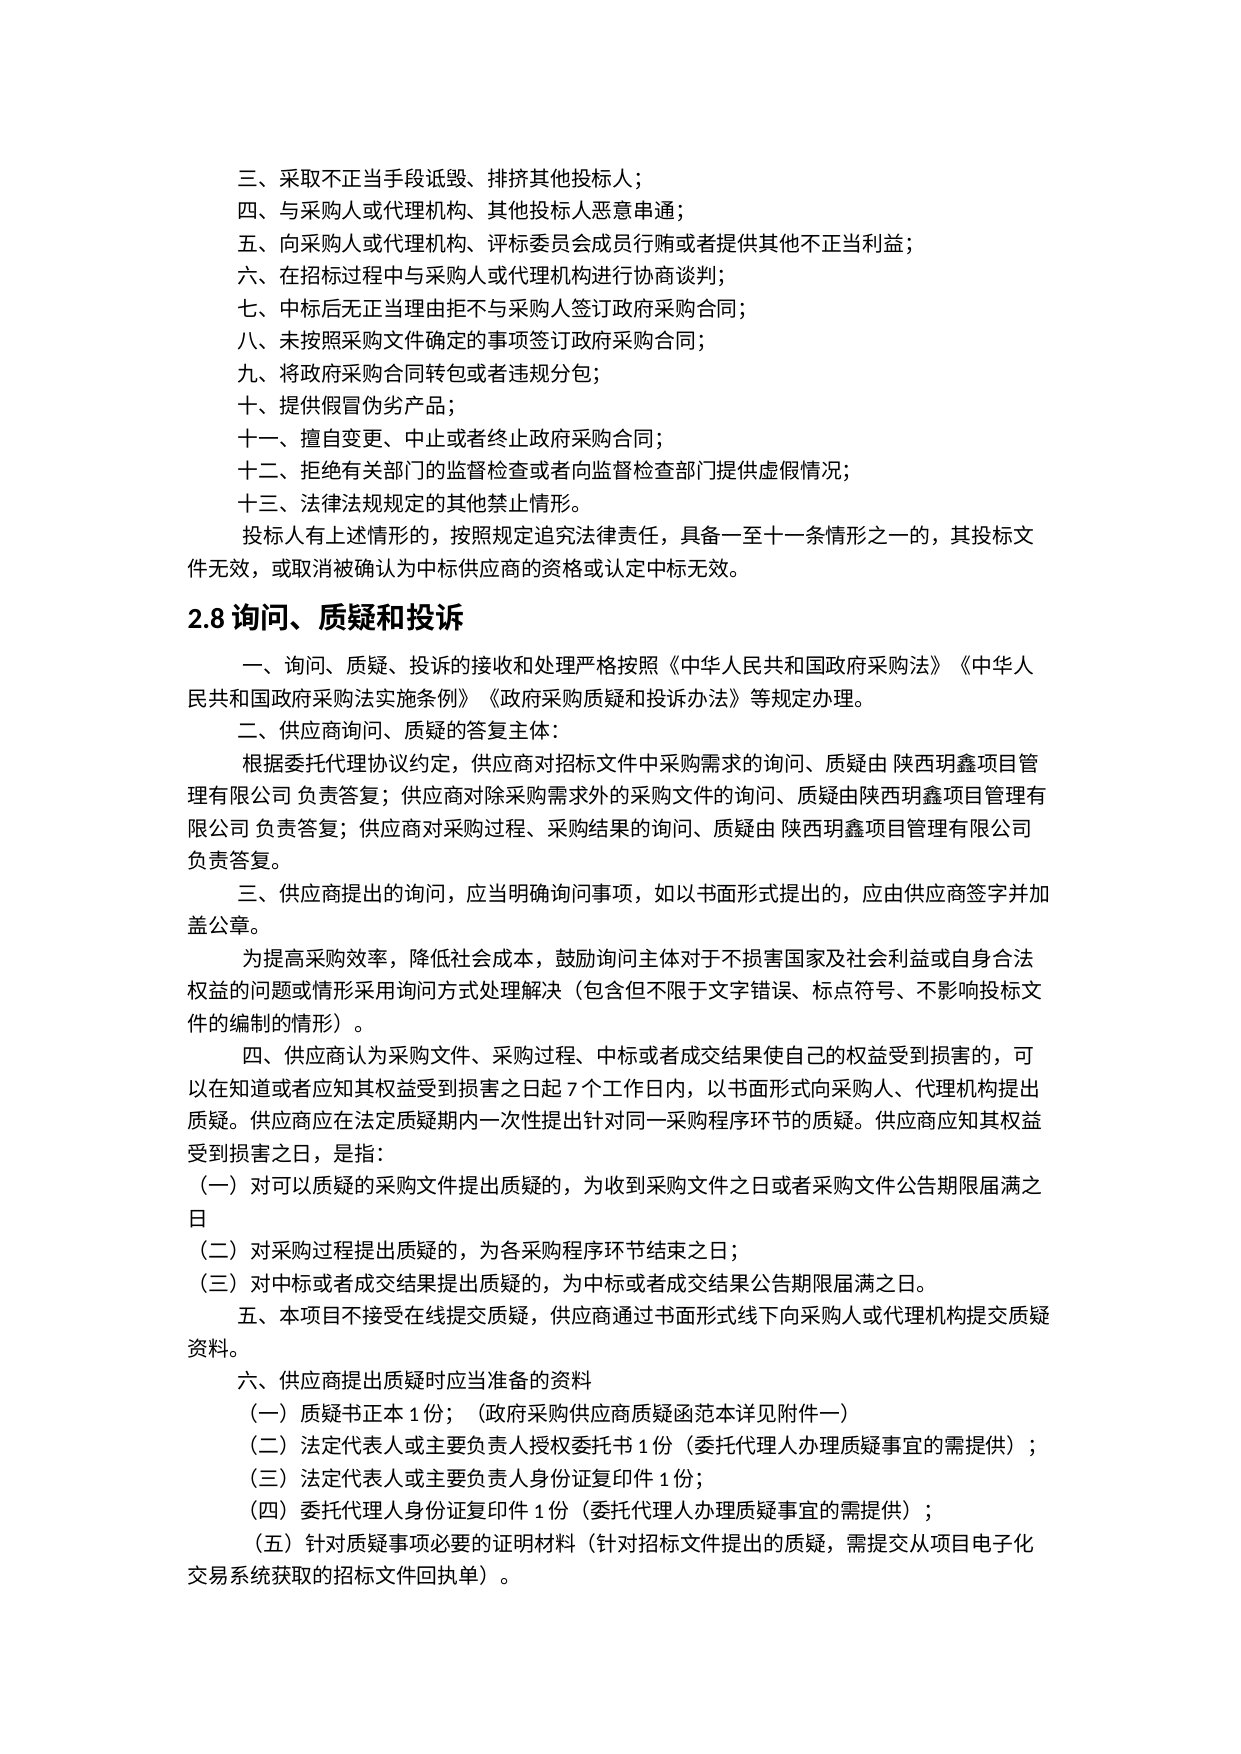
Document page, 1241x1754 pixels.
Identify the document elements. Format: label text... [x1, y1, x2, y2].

text （一）质疑书正本1份；（政府采购供应商质疑函范本详见附件一） [187, 1397, 1053, 1429]
text 为提高采购效率，降低社会成本，鼓励询问主体对于不损害国家及社会利益或自身合法权益的问题或情形采用询问方式处理解决（包含但不限于文字错误、标点符号、不影响投标文件的编制的情形）。 [187, 942, 1053, 1039]
text 十一、擅自变更、中止或者终止政府采购合同； [187, 422, 1053, 454]
text 二、供应商询问、质疑的答复主体： [187, 714, 1053, 747]
text 九、将政府采购合同转包或者违规分包； [187, 357, 1053, 389]
text 七、中标后无正当理由拒不与采购人签订政府采购合同； [187, 292, 1053, 324]
text 一、询问、质疑、投诉的接收和处理严格按照《中华人民共和国政府采购法》《中华人民共和国政府采购法实施条例》《政府采购质疑和投诉办法》等规定办理。 [187, 649, 1053, 714]
text （三）法定代表人或主要负责人身份证复印件1份； [187, 1462, 1053, 1494]
text （一）对可以质疑的采购文件提出质疑的，为收到采购文件之日或者采购文件公告期限届满之日 [187, 1169, 1053, 1234]
text 四、供应商认为采购文件、采购过程、中标或者成交结果使自己的权益受到损害的，可以在知道或者应知其权益受到损害之日起7个工作日内，以书面形式向采购人、代理机构提出质疑。供应商应在法定质疑期内一次性提出针对同一采购程序环节的质疑。供应商应知其权益受到损害之日，是指： [187, 1039, 1053, 1169]
text 四、与采购人或代理机构、其他投标人恶意串通； [187, 194, 1053, 227]
text 投标人有上述情形的，按照规定追究法律责任，具备一至十一条情形之一的，其投标文件无效，或取消被确认为中标供应商的资格或认定中标无效。 [187, 519, 1053, 584]
text 八、未按照采购文件确定的事项签订政府采购合同； [187, 324, 1053, 357]
text 六、供应商提出质疑时应当准备的资料 [187, 1364, 1053, 1397]
text （二）对采购过程提出质疑的，为各采购程序环节结束之日； [187, 1234, 1053, 1267]
text 十三、法律法规规定的其他禁止情形。 [187, 487, 1053, 519]
text （五）针对质疑事项必要的证明材料（针对招标文件提出的质疑，需提交从项目电子化交易系统获取的招标文件回执单）。 [187, 1527, 1053, 1592]
text 根据委托代理协议约定，供应商对招标文件中采购需求的询问、质疑由 陕西玥鑫项目管理有限公司 负责答复；供应商对除采购需求外的采购文件的询问、质疑由陕西玥鑫项目管理有限公司 负责答复；供应商对采购过程、采购结果的询问、质疑由 陕西玥鑫项目管理有限公司 负责答复。 [187, 747, 1053, 877]
text 三、采取不正当手段诋毁、排挤其他投标人； [187, 162, 1053, 194]
text （二）法定代表人或主要负责人授权委托书1份（委托代理人办理质疑事宜的需提供）； [187, 1429, 1053, 1462]
text 三、供应商提出的询问，应当明确询问事项，如以书面形式提出的，应由供应商签字并加盖公章。 [187, 877, 1053, 942]
text 2.8询问、质疑和投诉 [187, 584, 1053, 649]
text 五、本项目不接受在线提交质疑，供应商通过书面形式线下向采购人或代理机构提交质疑资料。 [187, 1299, 1053, 1364]
text （三）对中标或者成交结果提出质疑的，为中标或者成交结果公告期限届满之日。 [187, 1267, 1053, 1299]
text 十二、拒绝有关部门的监督检查或者向监督检查部门提供虚假情况； [187, 454, 1053, 487]
text 五、向采购人或代理机构、评标委员会成员行贿或者提供其他不正当利益； [187, 227, 1053, 259]
text 六、在招标过程中与采购人或代理机构进行协商谈判； [187, 259, 1053, 292]
text 十、提供假冒伪劣产品； [187, 389, 1053, 422]
text （四）委托代理人身份证复印件1份（委托代理人办理质疑事宜的需提供）； [187, 1494, 1053, 1527]
